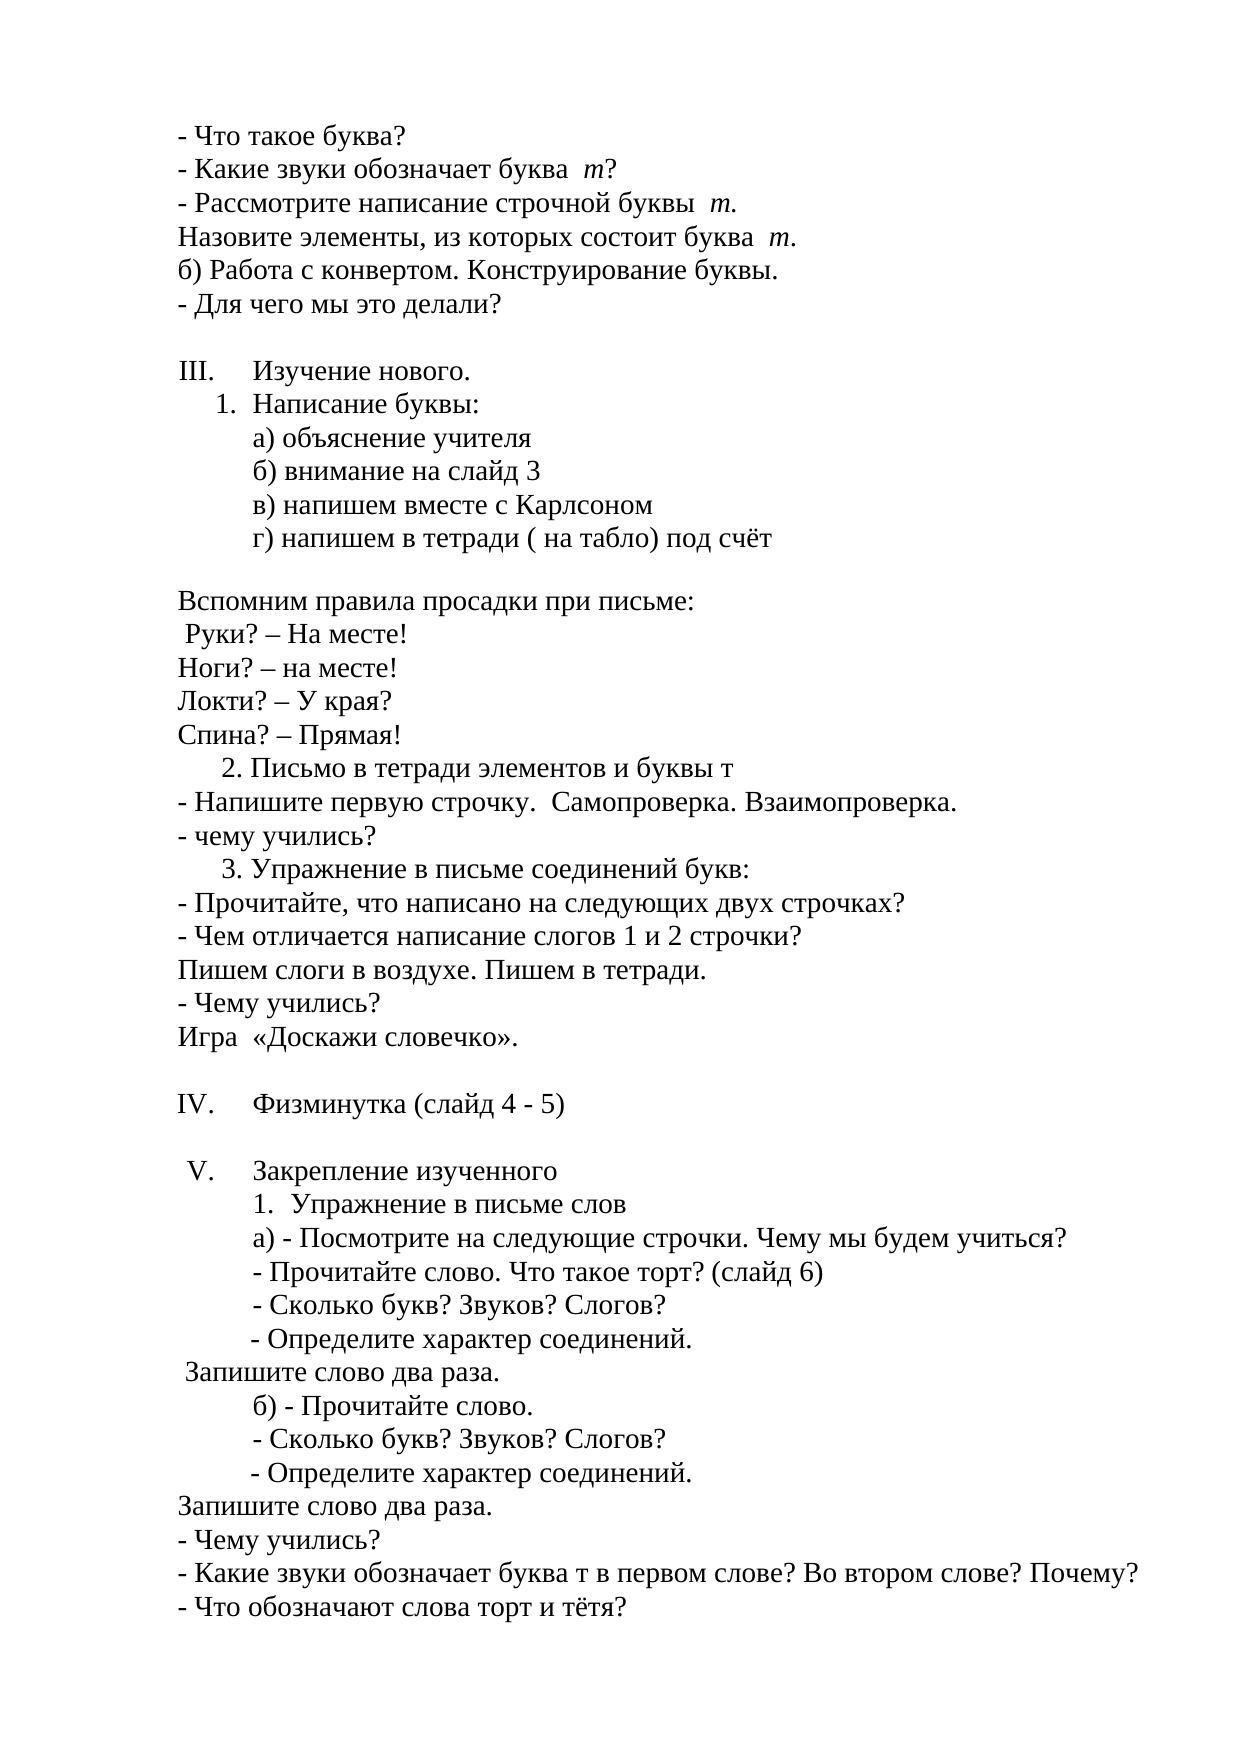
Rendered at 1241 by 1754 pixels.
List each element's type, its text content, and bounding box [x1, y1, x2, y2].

text - Что такое буква? [177, 118, 1152, 152]
text Запишите слово два раза. [177, 1488, 1152, 1522]
text - Прочитайте, что написано на следующих двух строчках? [177, 885, 1152, 918]
text - Напишите первую строчку. Самопроверка. Взаимопроверка. [177, 784, 1152, 818]
list Упражнение в письме слов [252, 1187, 1152, 1220]
list б) - Прочитайте слово. - Сколько букв? Звуков? Слогов? [252, 1388, 1152, 1455]
list а) объяснение учителя [252, 420, 1152, 453]
text - Какие звуки обозначает буква т в первом слове? Во втором слове? Почему? - Что обозначают слова торт и тётя? [177, 1556, 1152, 1623]
list - Сколько букв? Звуков? Слогов? [252, 1287, 1152, 1321]
list а) - Посмотрите на следующие строчки. Чему мы будем учиться? [252, 1220, 1152, 1254]
list в) напишем вместе с Карлсоном [252, 487, 1152, 521]
text Игра «Доскажи словечко». [177, 1019, 1152, 1052]
list г) напишем в тетради ( на табло) под счёт [252, 521, 1152, 554]
text - чему учились? [177, 818, 1152, 851]
list Изучение нового. [215, 353, 1152, 386]
list б) внимание на слайд 3 [252, 453, 1152, 487]
text - Чем отличается написание слогов 1 и 2 строчки? [177, 918, 1152, 952]
list - Прочитайте слово. Что такое торт? (слайд 6) [252, 1254, 1152, 1287]
text Вспомним правила просадки при письме: Руки? – На месте! [177, 583, 1152, 650]
text Локти? – У края? [177, 683, 1152, 717]
text Спина? – Прямая! 2. Письмо в тетради элементов и буквы т [177, 717, 1152, 784]
text - Чему учились? [177, 1522, 1152, 1556]
text Пишем слоги в воздухе. Пишем в тетради. [177, 952, 1152, 985]
list Написание буквы: [215, 386, 1152, 420]
text - Для чего мы это делали? [177, 286, 1152, 319]
text - Какие звуки обозначает буква т? [177, 152, 1152, 185]
text - Определите характер соединений. [177, 1321, 1152, 1354]
list Физминутка (слайд 4 - 5) [215, 1086, 1152, 1119]
text - Определите характер соединений. [177, 1455, 1152, 1488]
text Запишите слово два раза. [177, 1354, 1152, 1388]
text - Чему учились? [177, 985, 1152, 1019]
text Ноги? – на месте! [177, 650, 1152, 683]
text 3. Упражнение в письме соединений букв: [177, 851, 1152, 885]
list Закрепление изученного [215, 1153, 1152, 1187]
text - Рассмотрите написание строчной буквы т. Назовите элементы, из которых состоит буква т. б) Работа с конвертом. Конструирование буквы. [177, 185, 1152, 286]
